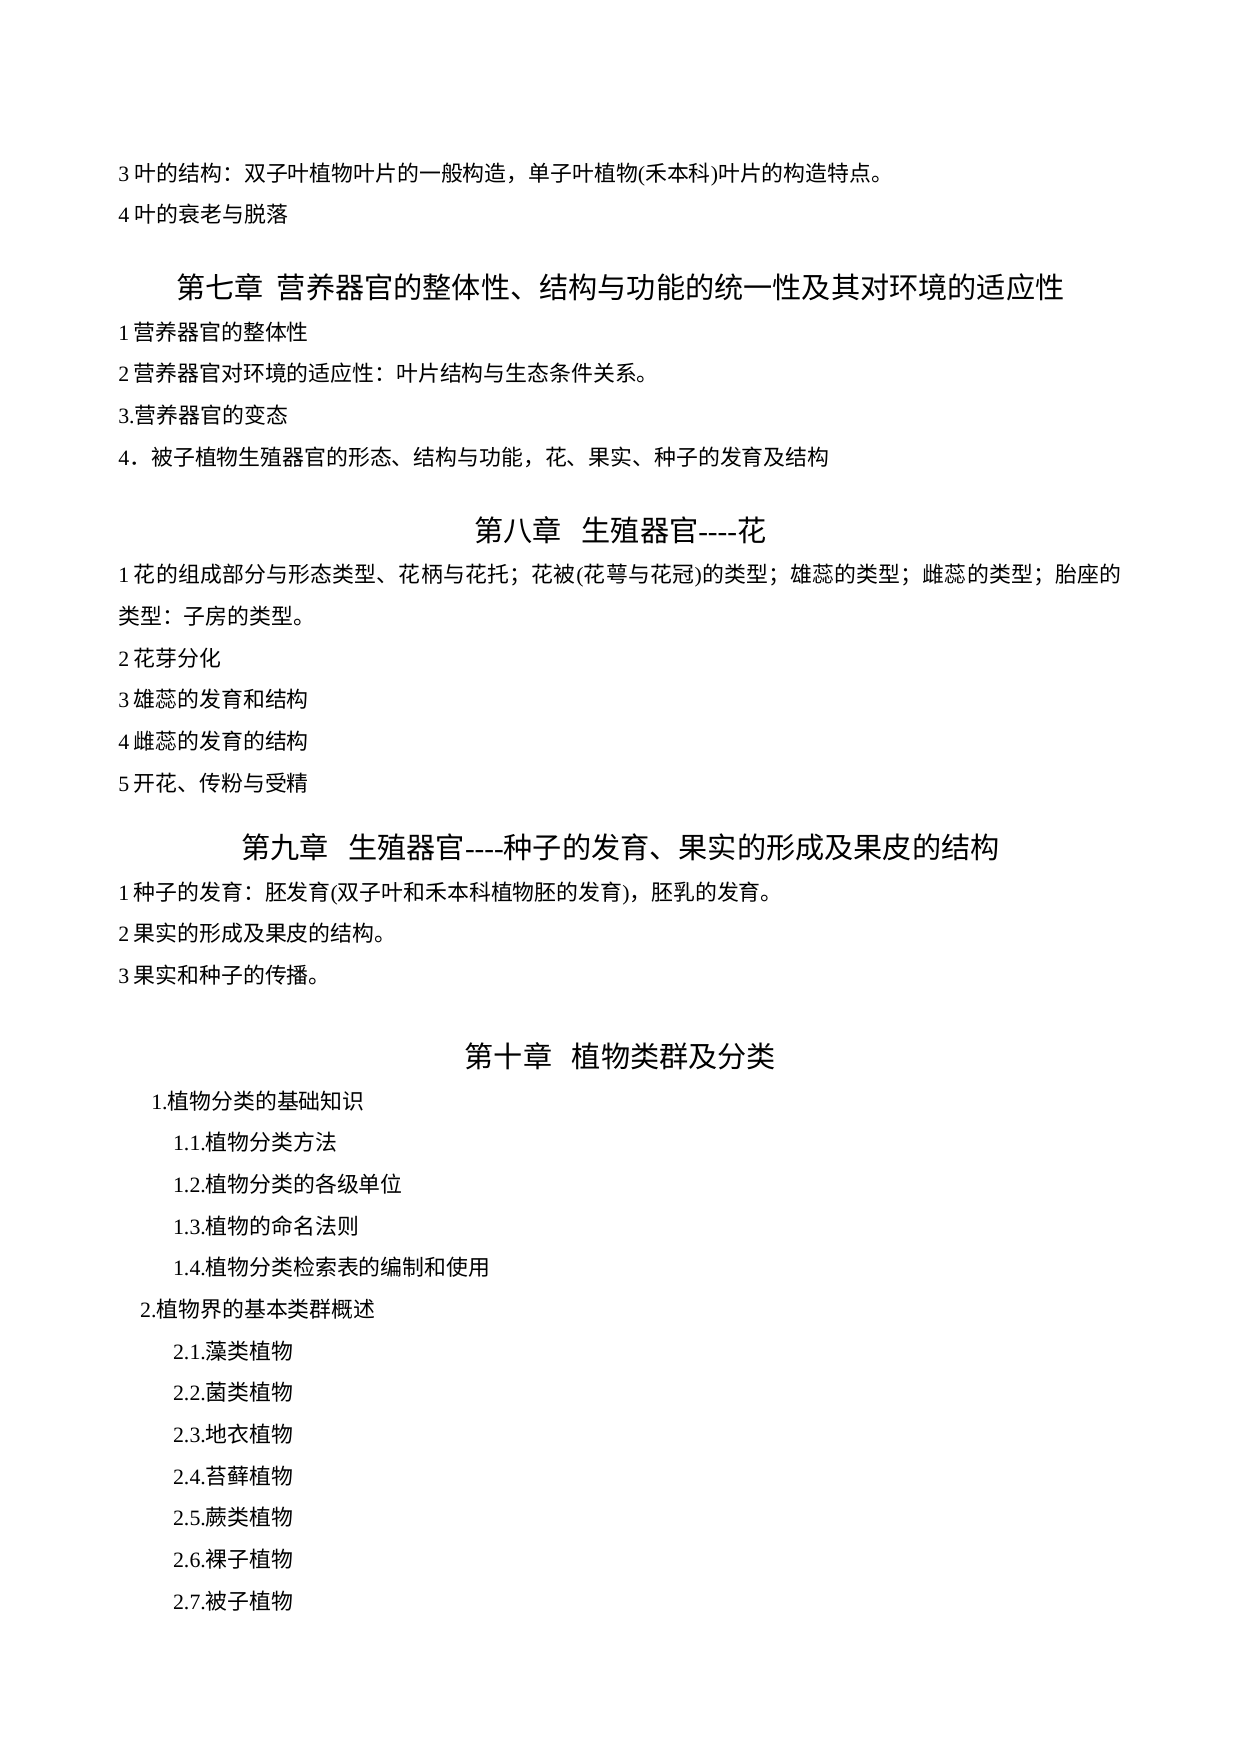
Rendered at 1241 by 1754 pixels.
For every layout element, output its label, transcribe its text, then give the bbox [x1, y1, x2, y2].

text 3 叶的结构：双子叶植物叶片的一般构造，单子叶植物(禾本科)叶片的构造特点。 [118, 148, 1122, 189]
text 2.2.菌类植物 [118, 1367, 1122, 1409]
text 第十章 植物类群及分类 [118, 1033, 1122, 1076]
text 1种子的发育：胚发育(双子叶和禾本科植物胚的发育)，胚乳的发育。 [118, 867, 1122, 908]
text 4雌蕊的发育的结构 [118, 716, 1122, 758]
text 1.4.植物分类检索表的编制和使用 [162, 1242, 1122, 1284]
text 3.营养器官的变态 [118, 390, 1122, 432]
text 1.1.植物分类方法 [162, 1117, 1122, 1159]
text 4 叶的衰老与脱落 [118, 189, 1122, 231]
text 2.植物界的基本类群概述 [118, 1284, 1122, 1326]
text 2花芽分化 [118, 633, 1122, 674]
text 2.1.藻类植物 [118, 1326, 1122, 1367]
text 2.3.地衣植物 [118, 1409, 1122, 1451]
text 3雄蕊的发育和结构 [118, 674, 1122, 716]
text 1.2.植物分类的各级单位 [162, 1159, 1122, 1201]
text 1花的组成部分与形态类型、花柄与花托；花被(花萼与花冠)的类型；雄蕊的类型；雌蕊的类型；胎座的类型：子房的类型。 [118, 549, 1122, 633]
text 2营养器官对环境的适应性：叶片结构与生态条件关系。 [118, 348, 1122, 390]
text 第九章 生殖器官----种子的发育、果实的形成及果皮的结构 [118, 824, 1122, 867]
text 1.植物分类的基础知识 [118, 1076, 1122, 1117]
text 2果实的形成及果皮的结构。 [118, 908, 1122, 950]
text 1.3.植物的命名法则 [162, 1201, 1122, 1242]
text 4．被子植物生殖器官的形态、结构与功能，花、果实、种子的发育及结构 [118, 432, 1122, 473]
text 2.5.蕨类植物 [118, 1492, 1122, 1534]
text 2.6.裸子植物 [118, 1534, 1122, 1576]
text 第七章 营养器官的整体性、结构与功能的统一性及其对环境的适应性 [118, 264, 1122, 307]
text 第八章 生殖器官----花 [118, 507, 1122, 549]
text 5开花、传粉与受精 [118, 758, 1122, 799]
text 3果实和种子的传播。 [118, 950, 1122, 992]
text 2.7.被子植物 [118, 1576, 1122, 1617]
text 2.4.苔藓植物 [118, 1451, 1122, 1492]
text 1营养器官的整体性 [118, 307, 1122, 348]
